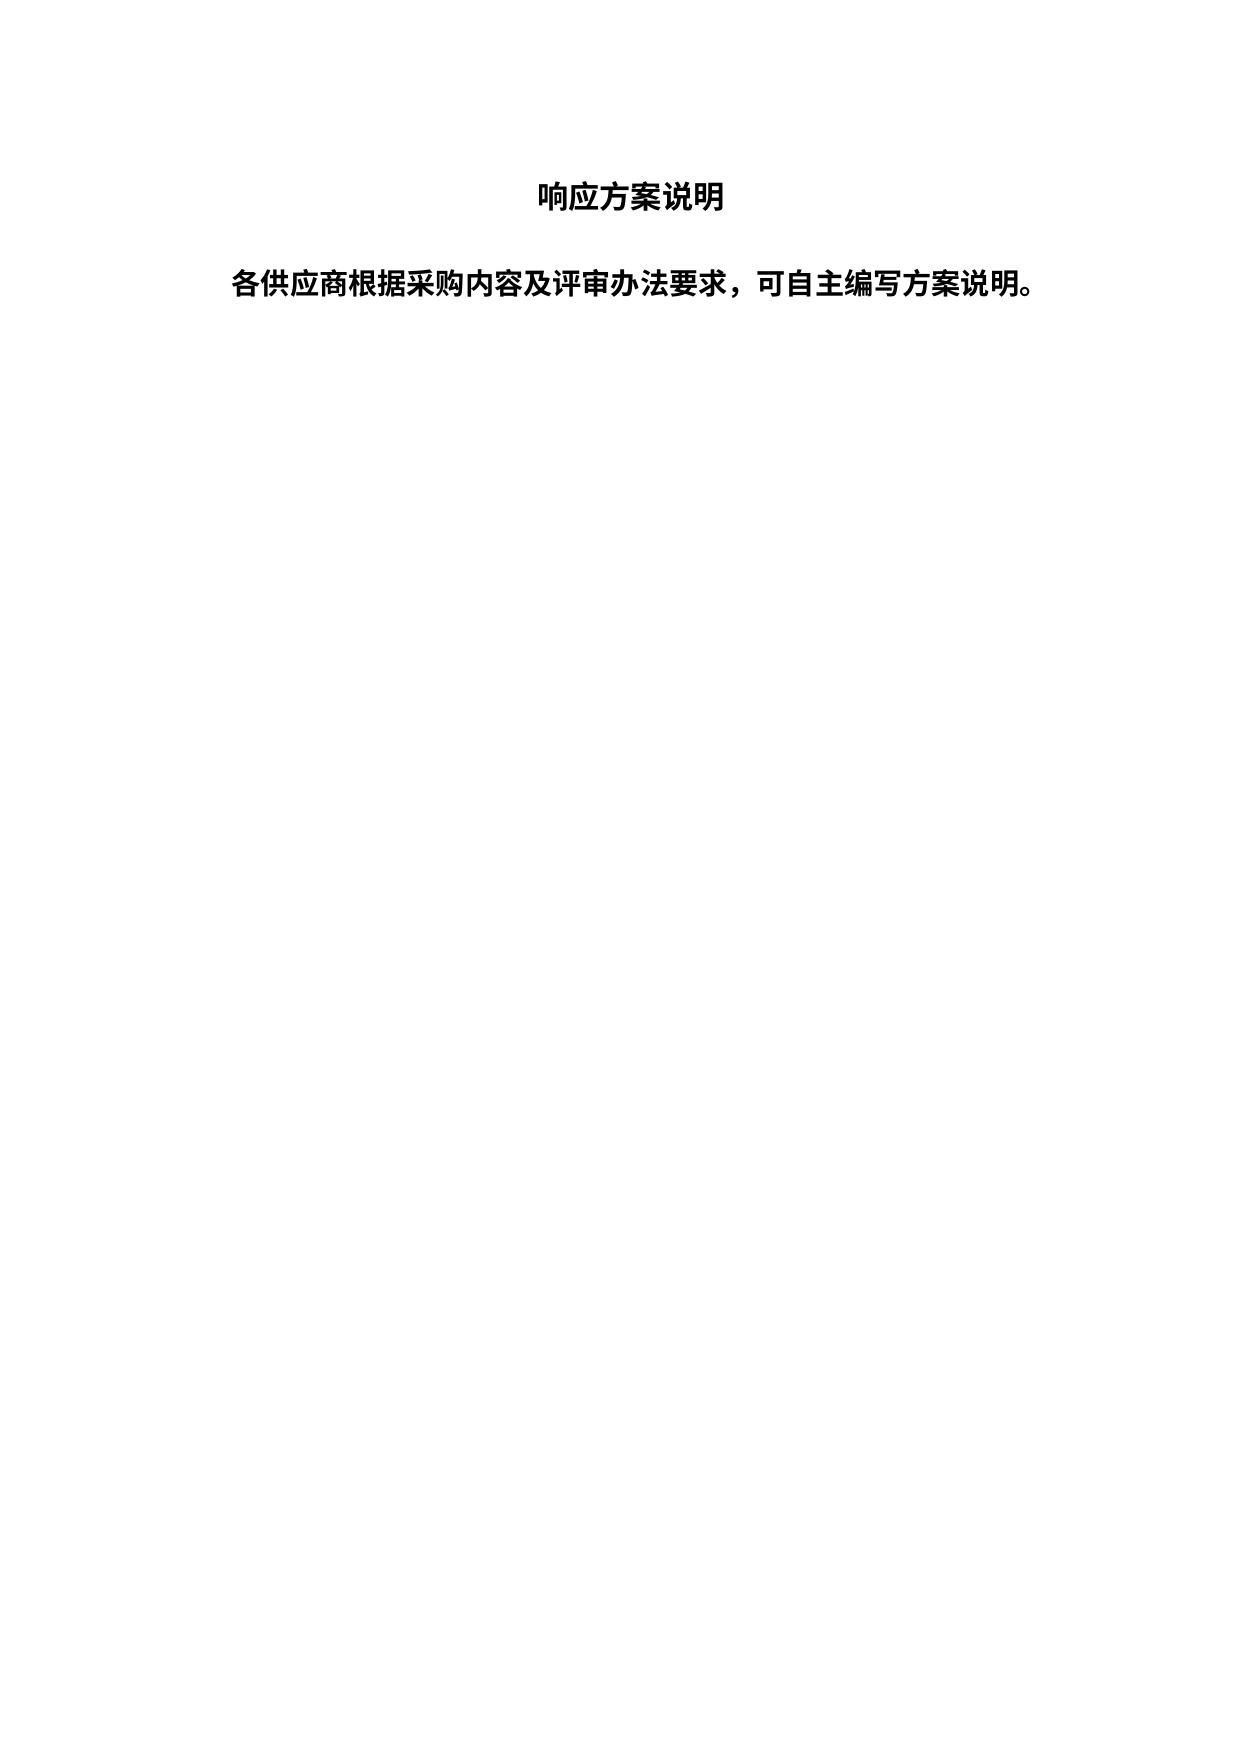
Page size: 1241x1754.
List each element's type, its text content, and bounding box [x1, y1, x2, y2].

text 各供应商根据采购内容及评审办法要求，可自主编写方案说明。 [187, 249, 1053, 314]
subtitle 响应方案说明 [187, 162, 1053, 227]
